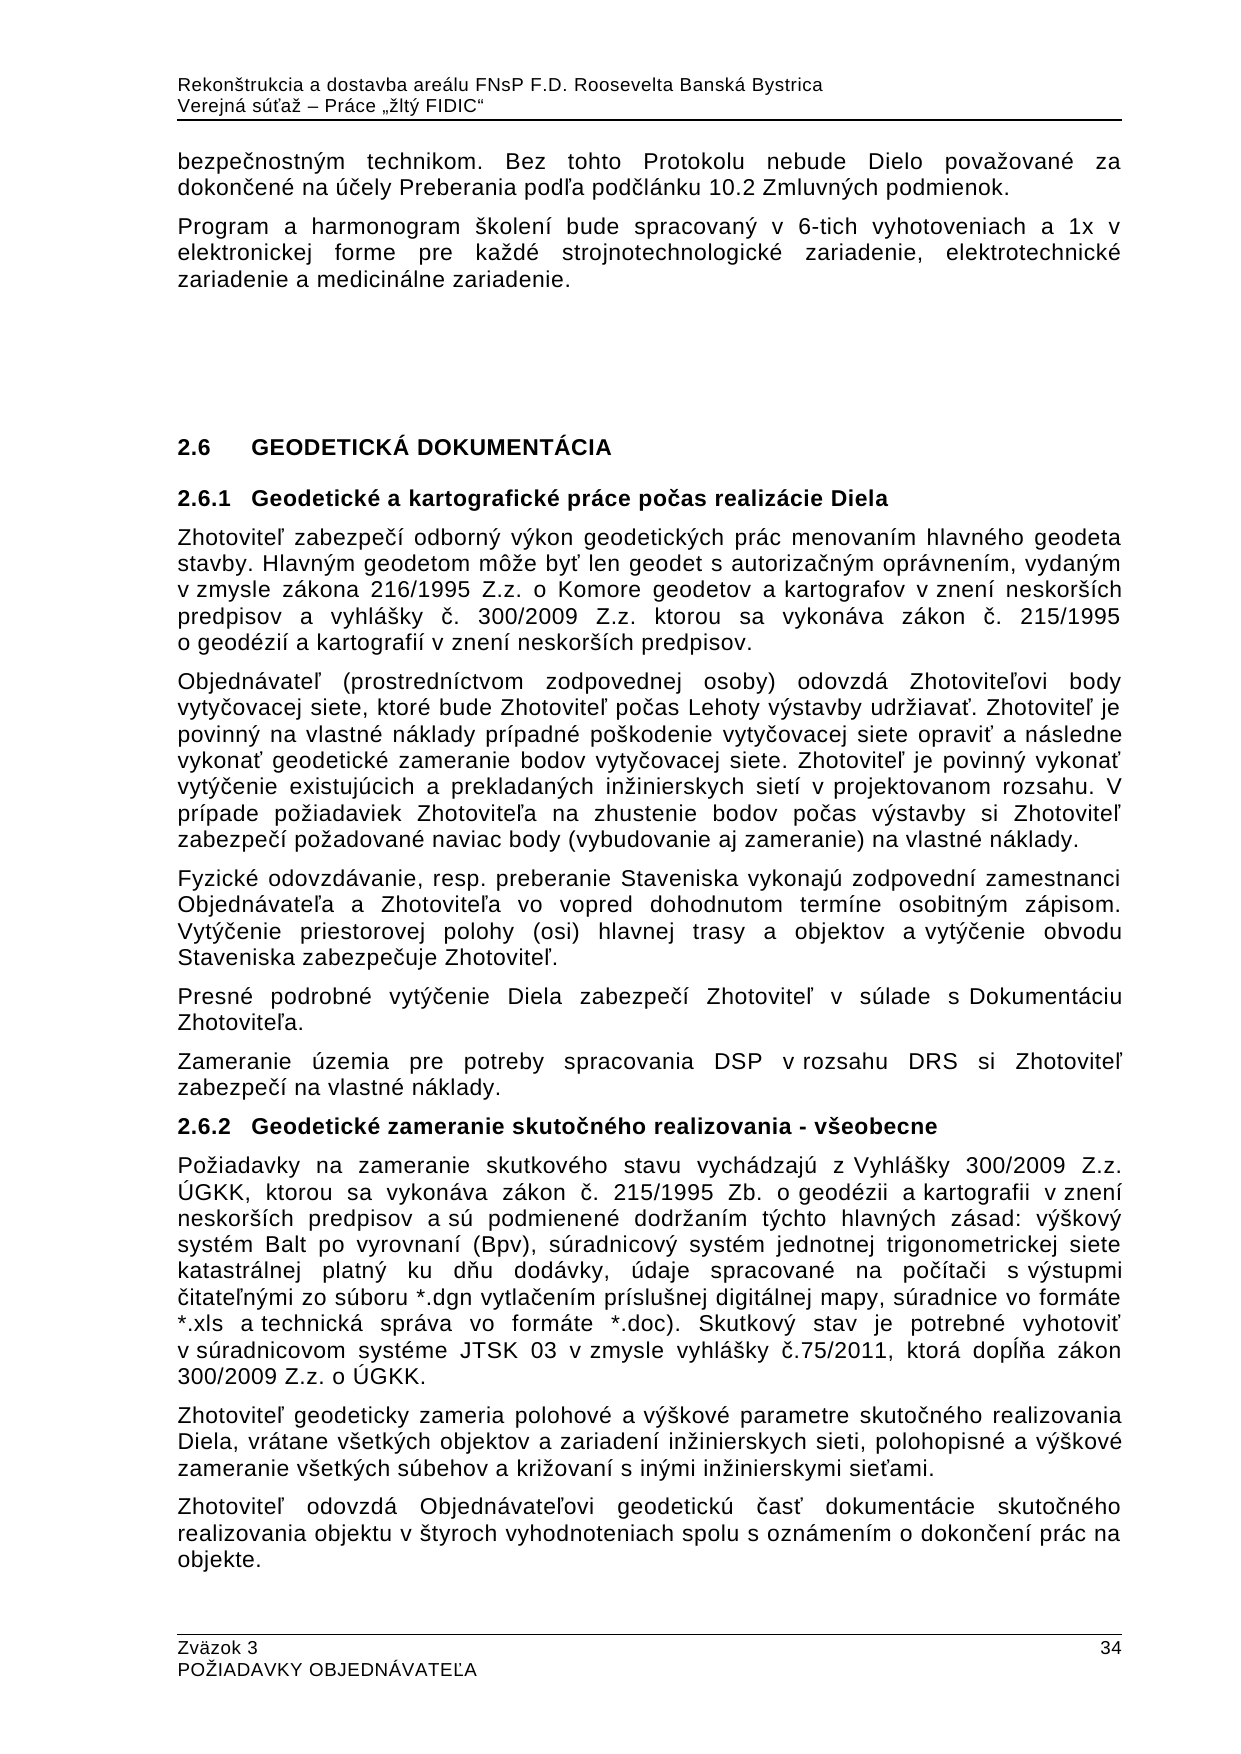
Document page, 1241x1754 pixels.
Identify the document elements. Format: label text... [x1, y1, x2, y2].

text Požiadavky na zameranie skutkového stavu vychádzajú z Vyhlášky 300/2009 Z.z. ÚGKK, ktorou sa vykonáva zákon č. 215/1995 Zb. o geodézii a kartografii v znení neskorších predpisov a sú podmienené dodržaním týchto hlavných zásad: výškový systém Balt po vyrovnaní (Bpv), súradnicový systém jednotnej trigonometrickej siete katastrálnej platný ku dňu dodávky, údaje spracované na počítači s výstupmi čitateľnými zo súboru *.dgn vytlačením príslušnej digitálnej mapy, súradnice vo formáte *.xls a technická správa vo formáte *.doc). Skutkový stav je potrebné vyhotoviť v súradnicovom systéme JTSK 03 v zmysle vyhlášky č.75/2011, ktorá dopĺňa zákon 300/2009 Z.z. o ÚGKK. [177, 1152, 1122, 1389]
text Zhotoviteľ geodeticky zameria polohové a výškové parametre skutočného realizovania Diela, vrátane všetkých objektov a zariadení inžinierskych sieti, polohopisné a výškové zameranie všetkých súbehov a križovaní s inými inžinierskymi sieťami. [177, 1402, 1122, 1481]
subtitle 2.6 Geodetická Dokumentácia [177, 433, 1122, 460]
text Zhotoviteľ zabezpečí odborný výkon geodetických prác menovaním hlavného geodeta stavby. Hlavným geodetom môže byť len geodet s autorizačným oprávnením, vydaným v zmysle zákona 216/1995 Z.z. o Komore geodetov a kartografov v znení neskorších predpisov a vyhlášky č. 300/2009 Z.z. ktorou sa vykonáva zákon č. 215/1995 o geodézií a kartografií v znení neskorších predpisov. [177, 524, 1122, 655]
text Zhotoviteľ odovzdá Objednávateľovi geodetickú časť dokumentácie skutočného realizovania objektu v štyroch vyhodnoteniach spolu s oznámením o dokončení prác na objekte. [177, 1493, 1122, 1572]
text Presné podrobné vytýčenie Diela zabezpečí Zhotoviteľ v súlade s Dokumentáciu Zhotoviteľa. [177, 983, 1122, 1036]
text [177, 148, 1122, 200]
subtitle 2.6.2 Geodetické zameranie skutočného realizovania - všeobecne [177, 1113, 1122, 1139]
subtitle 2.6.1 Geodetické a kartografické práce počas realizácie Diela [177, 485, 1122, 511]
text Objednávateľ (prostredníctvom zodpovednej osoby) odovzdá Zhotoviteľovi body vytyčovacej siete, ktoré bude Zhotoviteľ počas Lehoty výstavby udržiavať. Zhotoviteľ je povinný na vlastné náklady prípadné poškodenie vytyčovacej siete opraviť a následne vykonať geodetické zameranie bodov vytyčovacej siete. Zhotoviteľ je povinný vykonať vytýčenie existujúcich a prekladaných inžinierskych sietí v projektovanom rozsahu. V prípade požiadaviek Zhotoviteľa na zhustenie bodov počas výstavby si Zhotoviteľ zabezpečí požadované naviac body (vybudovanie aj zameranie) na vlastné náklady. [177, 668, 1122, 852]
text Zameranie územia pre potreby spracovania DSP v rozsahu DRS si Zhotoviteľ zabezpečí na vlastné náklady. [177, 1048, 1122, 1101]
text Fyzické odovzdávanie, resp. preberanie Staveniska vykonajú zodpovední zamestnanci Objednávateľa a Zhotoviteľa vo vopred dohodnutom termíne osobitným zápisom. Vytýčenie priestorovej polohy (osi) hlavnej trasy a objektov a vytýčenie obvodu Staveniska zabezpečuje Zhotoviteľ. [177, 865, 1122, 970]
text Program a harmonogram školení bude spracovaný v 6-tich vyhotoveniach a 1x v elektronickej forme pre každé strojnotechnologické zariadenie, elektrotechnické zariadenie a medicinálne zariadenie. [177, 213, 1122, 292]
